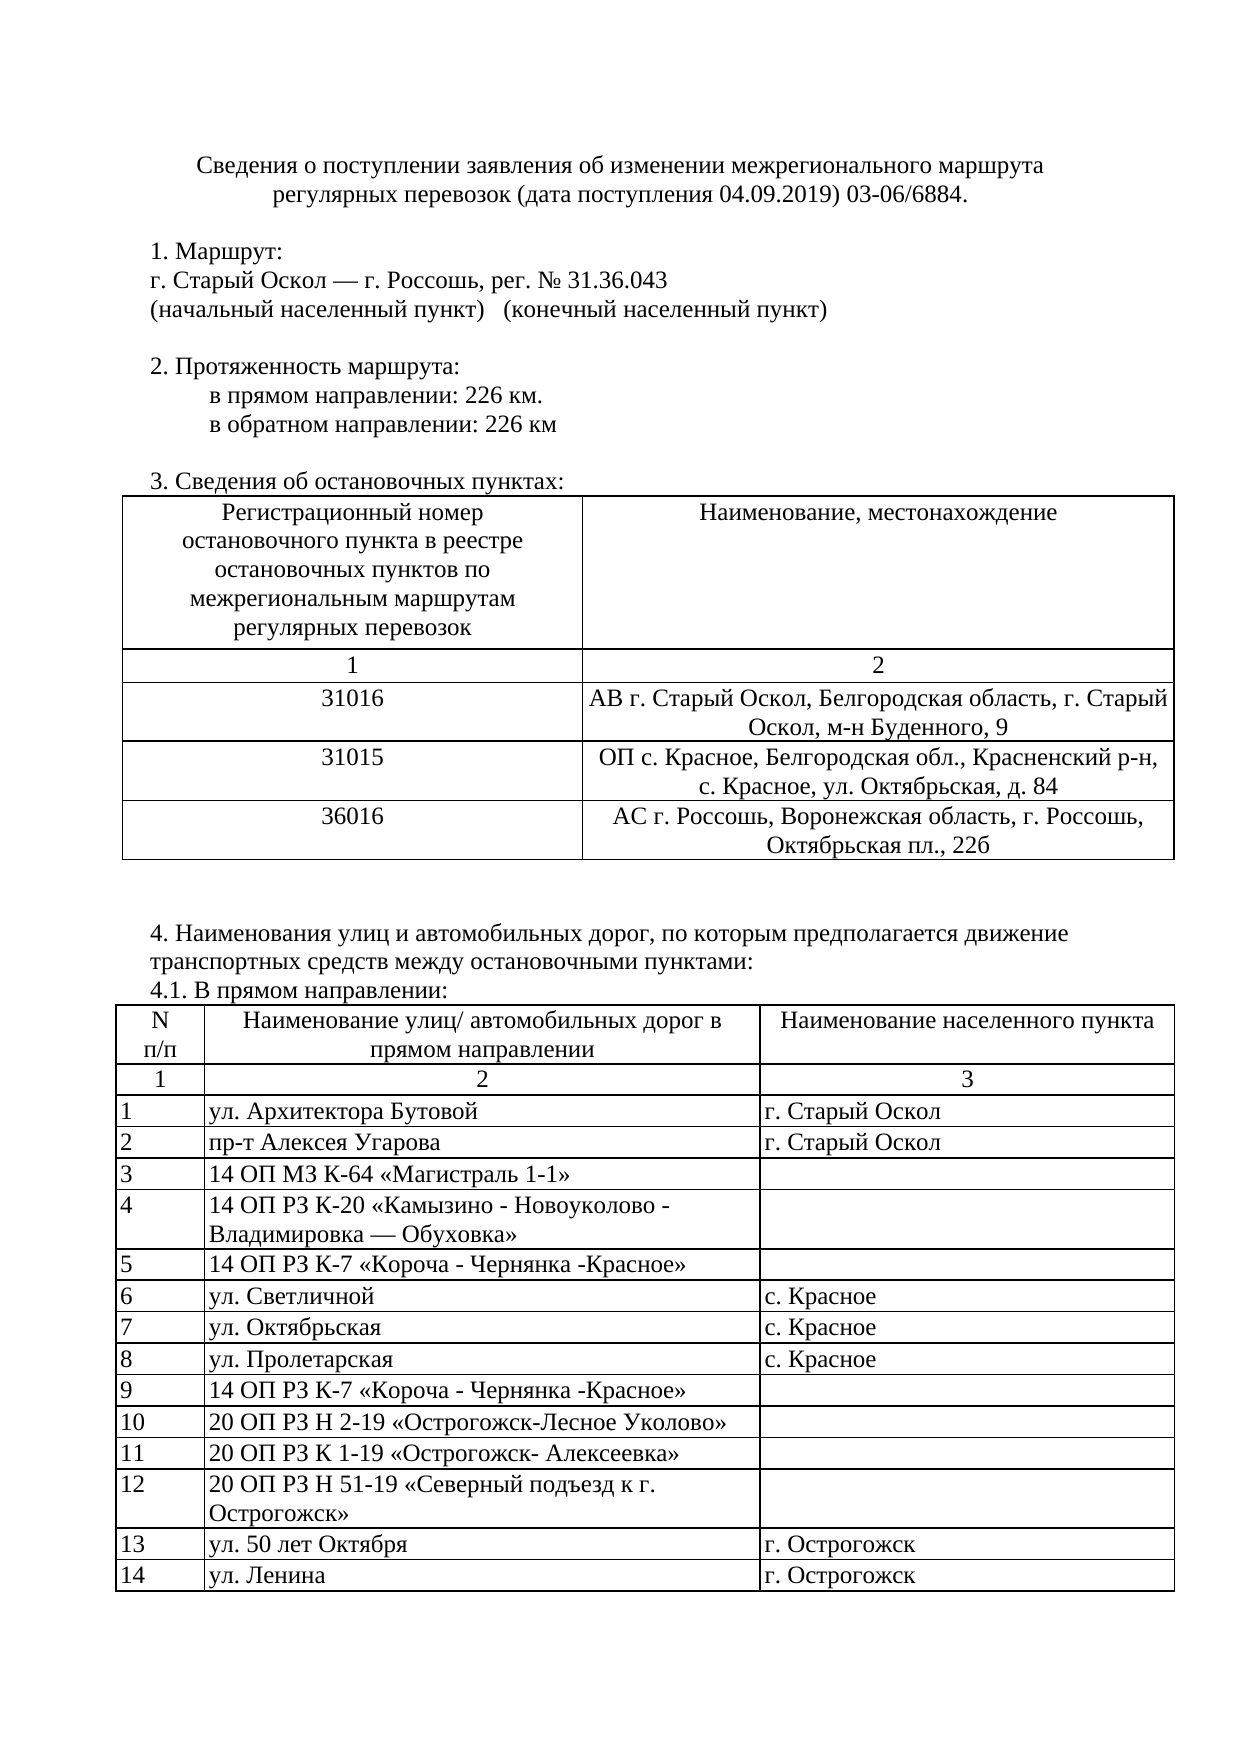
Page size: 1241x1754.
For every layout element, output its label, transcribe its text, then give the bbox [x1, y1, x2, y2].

table_cell [761, 1375, 1174, 1405]
text в обратном направлении: 226 км [150, 409, 1090, 437]
table_cell 3 [761, 1065, 1174, 1094]
text в прямом направлении: 226 км. [150, 380, 1090, 409]
table_cell 7 [117, 1312, 204, 1342]
table_cell 2 [583, 650, 1173, 681]
table_cell 12 [117, 1470, 204, 1527]
table_header Наименование, местонахождение [583, 497, 1173, 648]
table_header N п/п [117, 1006, 204, 1063]
table_cell ул. Ленина [205, 1560, 759, 1590]
table_cell [761, 1470, 1174, 1527]
table_cell 2 [117, 1127, 204, 1157]
table_cell 20 ОП РЗ К 1-19 «Острогожск- Алексеевка» [205, 1438, 759, 1468]
table_cell 11 [117, 1438, 204, 1468]
text (начальный населенный пункт) (конечный населенный пункт) [150, 294, 1090, 322]
table_cell ул. Архитектора Бутовой [205, 1096, 759, 1126]
table_header Наименование улиц/ автомобильных дорог в прямом направлении [205, 1006, 759, 1063]
table_cell 10 [117, 1407, 204, 1437]
text Сведения о поступлении заявления об изменении межрегионального маршрута регулярных перевозок (дата поступления 04.09.2019) 03-06/6884. [150, 150, 1090, 207]
table_cell [761, 1407, 1174, 1437]
table_cell 14 ОП РЗ К-7 «Короча - Чернянка -Красное» [205, 1250, 759, 1279]
table_cell 31016 [123, 683, 582, 740]
table_cell 8 [117, 1344, 204, 1374]
table_cell 31015 [123, 742, 582, 799]
table_cell 14 ОП РЗ К-7 «Короча - Чернянка -Красное» [205, 1375, 759, 1405]
text 1. Маршрут: [150, 236, 1090, 265]
table_cell [761, 1250, 1174, 1279]
table_cell ул. Светличной [205, 1281, 759, 1311]
table_header Регистрационный номер остановочного пункта в реестре остановочных пунктов по межрегиональным маршрутам регулярных перевозок [123, 497, 582, 648]
table_cell АВ г. Старый Оскол, Белгородская область, г. Старый Оскол, м-н Буденного, 9 [583, 683, 1173, 740]
table_cell 5 [117, 1250, 204, 1279]
table_cell ул. 50 лет Октября [205, 1529, 759, 1558]
table_cell с. Красное [761, 1312, 1174, 1342]
table_cell 14 [117, 1560, 204, 1590]
table_cell 14 ОП МЗ К-64 «Магистраль 1-1» [205, 1159, 759, 1189]
table_cell г. Острогожск [761, 1560, 1174, 1590]
table_cell 4 [117, 1190, 204, 1248]
table_cell 13 [117, 1529, 204, 1558]
table_cell ул. Пролетарская [205, 1344, 759, 1374]
table_cell пр-т Алексея Угарова [205, 1127, 759, 1157]
table_cell 2 [205, 1065, 759, 1094]
table_cell 6 [117, 1281, 204, 1311]
table_cell 14 ОП РЗ К-20 «Камызино - Новоуколово -Владимировка — Обуховка» [205, 1190, 759, 1248]
table_cell [761, 1159, 1174, 1189]
table_cell г. Острогожск [761, 1529, 1174, 1558]
table_cell г. Старый Оскол [761, 1096, 1174, 1126]
table_cell АС г. Россошь, Воронежская область, г. Россошь, Октябрьская пл., 22б [583, 801, 1173, 858]
table_cell [761, 1438, 1174, 1468]
table_cell с. Красное [761, 1281, 1174, 1311]
table_cell 1 [117, 1065, 204, 1094]
table_cell 3 [117, 1159, 204, 1189]
table_cell 1 [117, 1096, 204, 1126]
table_cell [761, 1190, 1174, 1248]
text 4.1. В прямом направлении: [150, 975, 1090, 1004]
text 4. Наименования улиц и автомобильных дорог, по которым предполагается движение транспортных средств между остановочными пунктами: [150, 918, 1090, 975]
table_cell г. Старый Оскол [761, 1127, 1174, 1157]
table_cell 20 ОП РЗ Н 51-19 «Северный подъезд к г. Острогожск» [205, 1470, 759, 1527]
text 2. Протяженность маршрута: [150, 351, 1090, 380]
table_cell ОП с. Красное, Белгородская обл., Красненский р-н, с. Красное, ул. Октябрьская, д. 84 [583, 742, 1173, 799]
table_cell 1 [123, 650, 582, 681]
table_cell 20 ОП РЗ Н 2-19 «Острогожск-Лесное Уколово» [205, 1407, 759, 1437]
table_cell 9 [117, 1375, 204, 1405]
table_cell с. Красное [761, 1344, 1174, 1374]
table_cell 36016 [123, 801, 582, 858]
table_cell ул. Октябрьская [205, 1312, 759, 1342]
text г. Старый Оскол — г. Россошь, рег. № 31.36.043 [150, 265, 1090, 294]
table_header Наименование населенного пункта [761, 1006, 1174, 1063]
text 3. Сведения об остановочных пунктах: [150, 466, 1090, 495]
